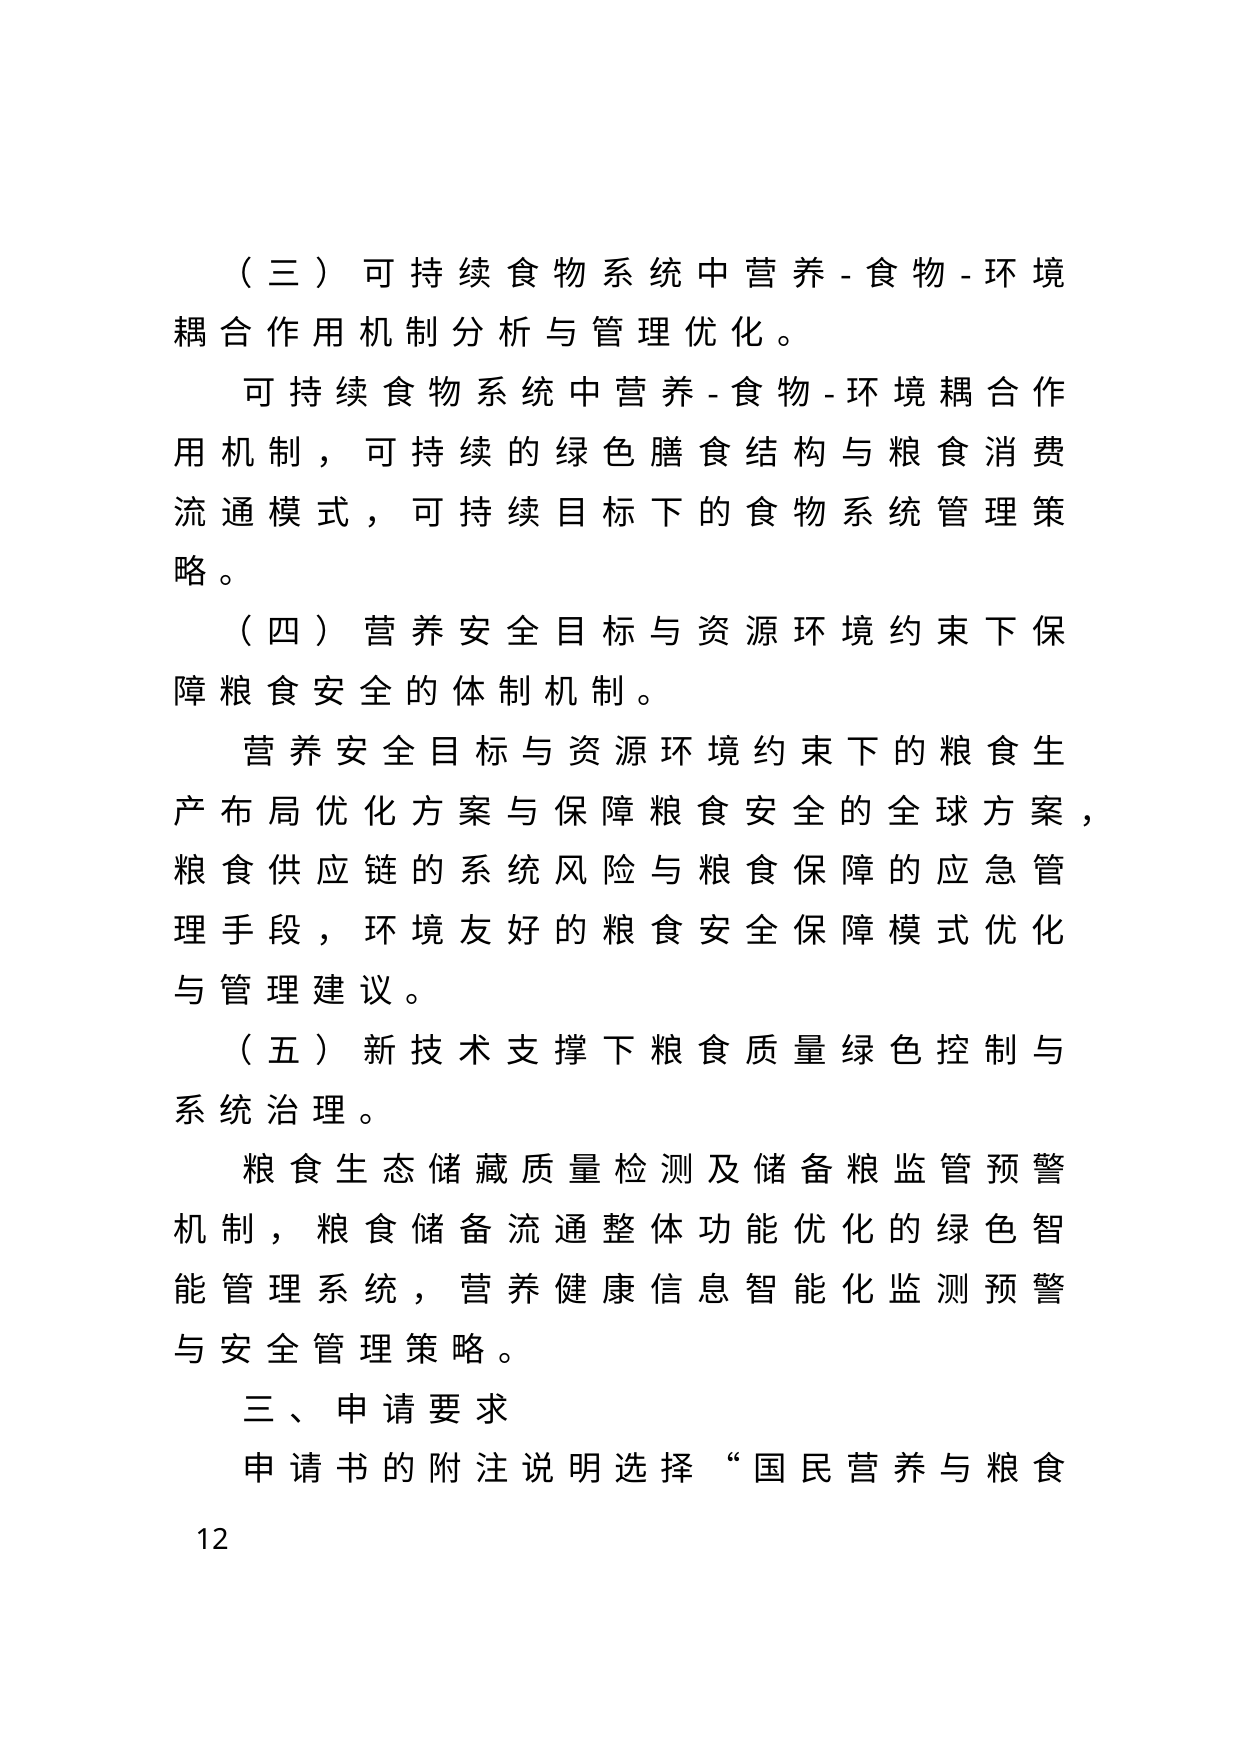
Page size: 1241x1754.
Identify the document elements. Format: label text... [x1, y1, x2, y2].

text 粮食生态储藏质量检测及储备粮监管预警机制，粮食储备流通整体功能优化的绿色智能管理系统，营养健康信息智能化监测预警与安全管理策略。 [173, 1137, 1079, 1377]
text （五）新技术支撑下粮食质量绿色控制与系统治理。 [173, 1018, 1079, 1137]
text 可持续食物系统中营养-食物-环境耦合作用机制，可持续的绿色膳食结构与粮食消费流通模式，可持续目标下的食物系统管理策略。 [173, 360, 1079, 599]
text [173, 1436, 1079, 1496]
text （四）营养安全目标与资源环境约束下保障粮食安全的体制机制。 [173, 599, 1079, 719]
text 营养安全目标与资源环境约束下的粮食生产布局优化方案与保障粮食安全的全球方案，粮食供应链的系统风险与粮食保障的应急管理手段，环境友好的粮食安全保障模式优化与管理建议。 [173, 719, 1079, 1018]
text （三）可持续食物系统中营养-食物-环境耦合作用机制分析与管理优化。 [173, 241, 1079, 360]
text 三、申请要求 [173, 1377, 1079, 1436]
